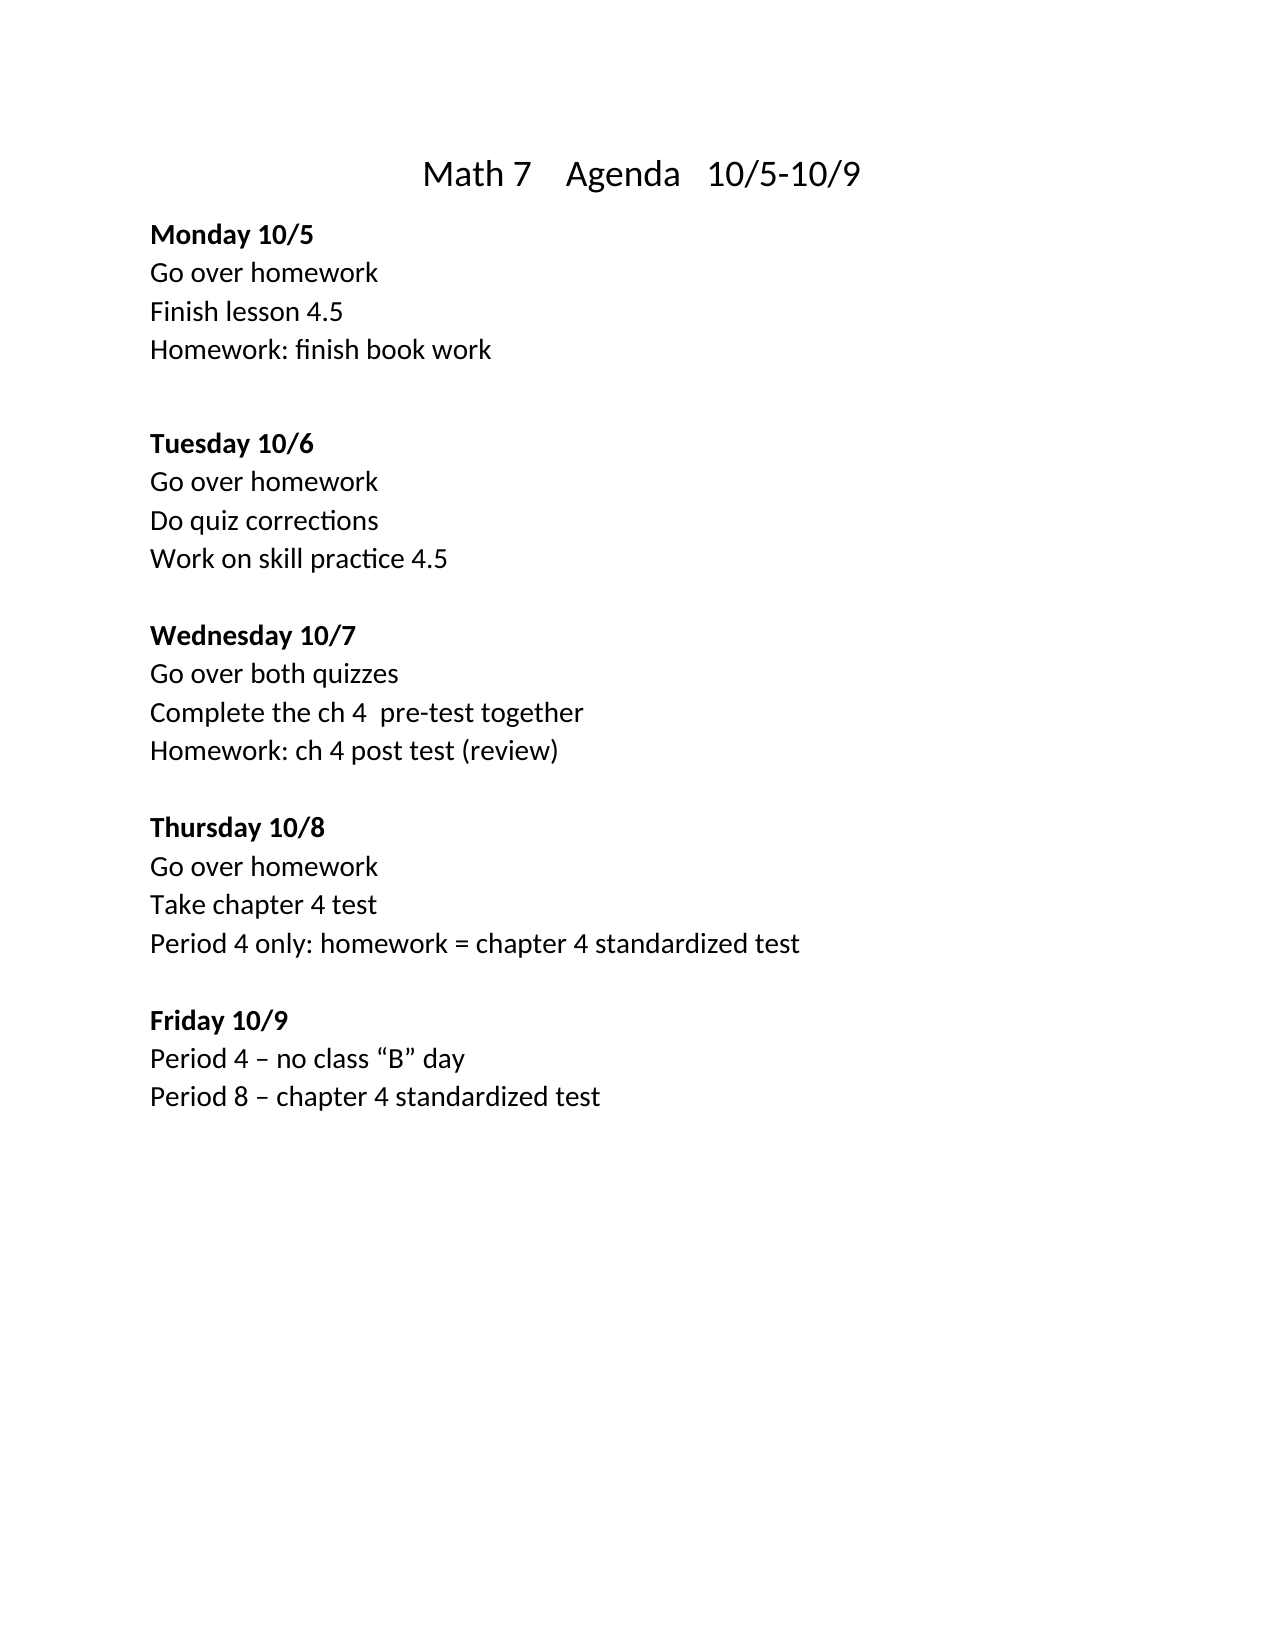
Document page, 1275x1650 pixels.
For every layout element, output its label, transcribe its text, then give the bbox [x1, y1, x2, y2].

text Complete the ch 4 pre-test together [150, 694, 1125, 730]
text Take chapter 4 test [150, 886, 1125, 922]
text Tuesday 10/6 [150, 425, 1125, 461]
text Do quiz corrections [150, 502, 1125, 537]
text Period 4 – no class “B” day [150, 1040, 1125, 1076]
text Math 7 Agenda 10/5-10/9 [150, 150, 1125, 196]
text Go over homework [150, 463, 1125, 499]
text Friday 10/9 [150, 1002, 1125, 1037]
text Go over homework [150, 848, 1125, 883]
text Period 4 only: homework = chapter 4 standardized test [150, 925, 1125, 960]
text Finish lesson 4.5 [150, 293, 1125, 329]
text Thursday 10/8 [150, 809, 1125, 845]
text Homework: finish book work [150, 331, 1125, 367]
text Homework: ch 4 post test (review) [150, 732, 1125, 768]
text Go over both quizzes [150, 656, 1125, 691]
text Go over homework [150, 254, 1125, 290]
text Work on skill practice 4.5 [150, 540, 1125, 576]
text Period 8 – chapter 4 standardized test [150, 1078, 1125, 1114]
text Wednesday 10/7 [150, 617, 1125, 653]
text Monday 10/5 [150, 216, 1125, 252]
